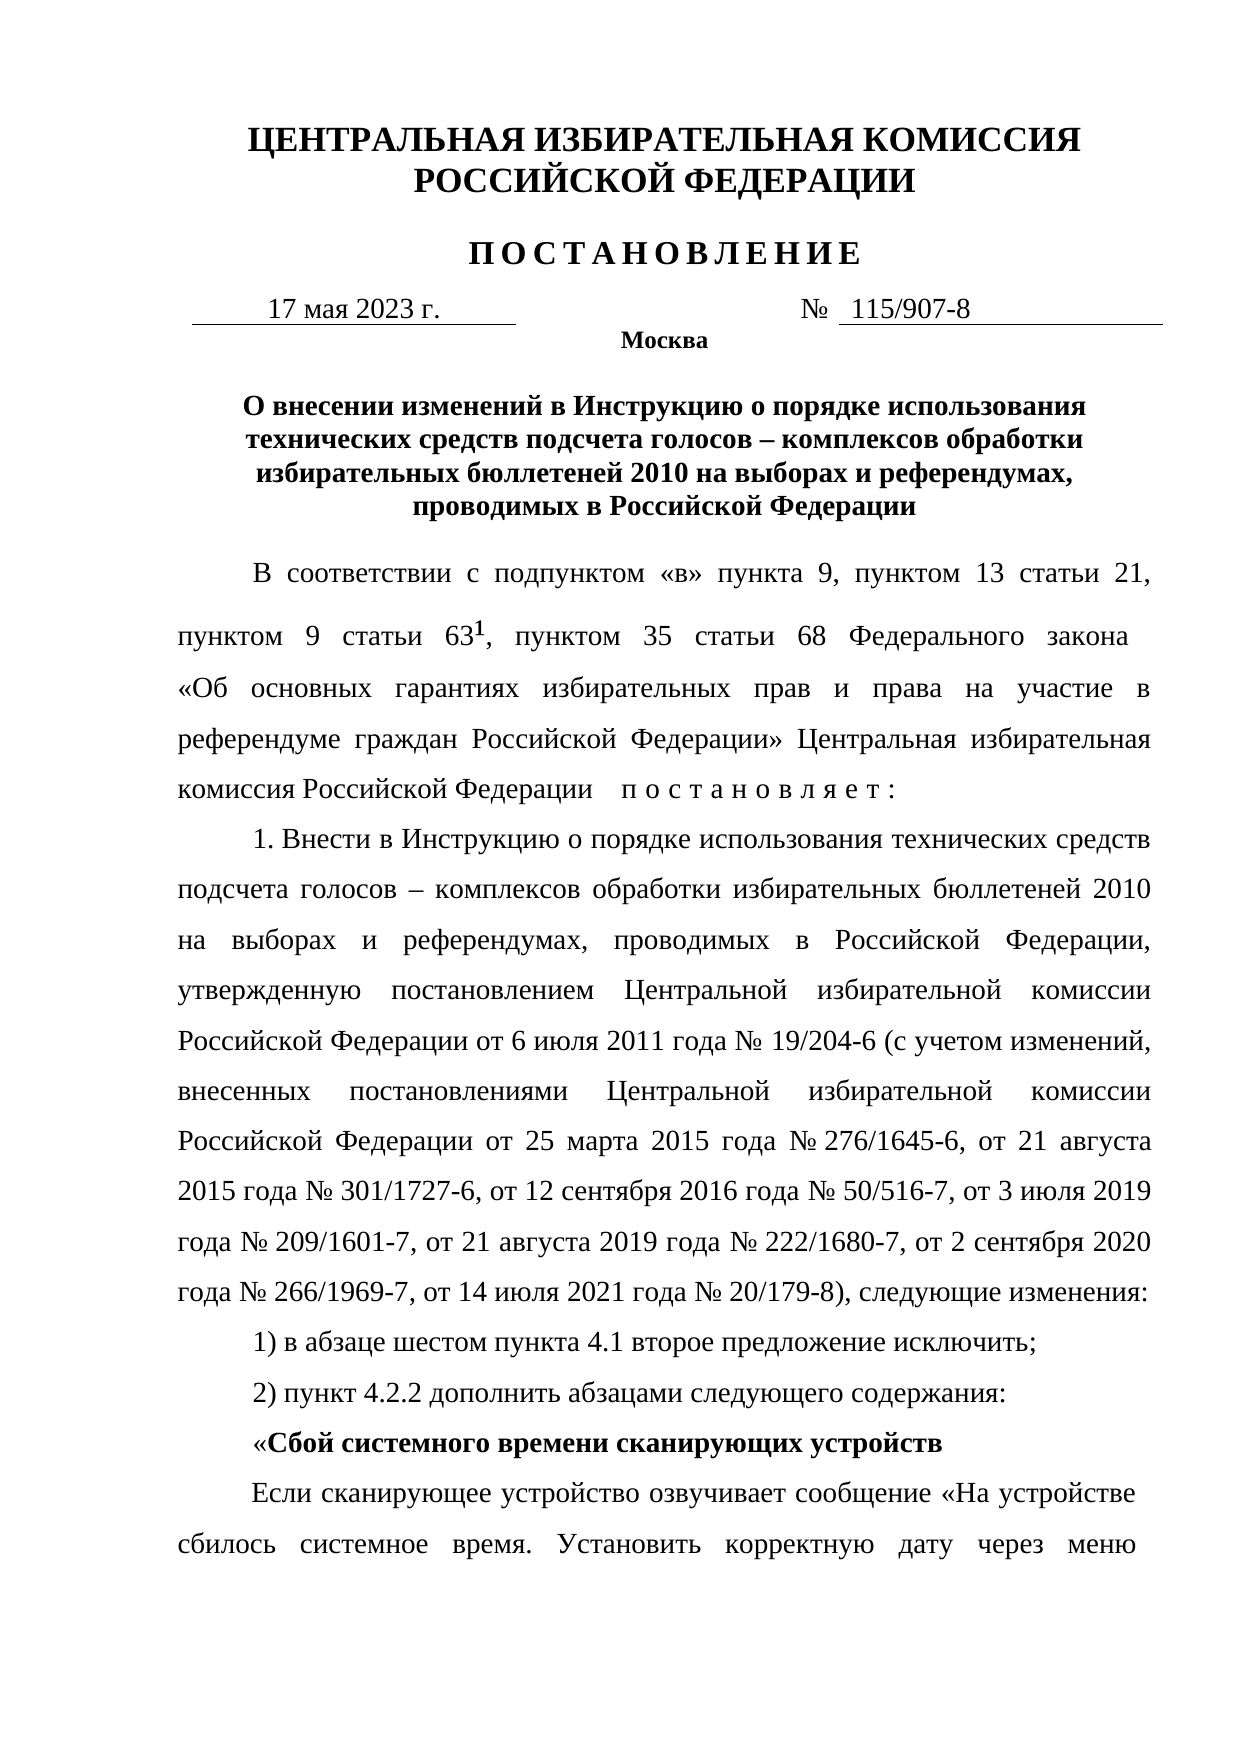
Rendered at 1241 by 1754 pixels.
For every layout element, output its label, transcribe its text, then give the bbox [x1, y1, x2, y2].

text ПОСТАНОВЛЕНИЕ [177, 233, 1152, 272]
table_header 115/907-8 [839, 291, 1163, 324]
text 2) пункт 4.2.2 дополнить абзацами следующего содержания: [177, 1375, 1152, 1408]
text «Сбой системного времени сканирующих устройств [177, 1425, 1152, 1459]
text В соответствии с подпунктом «в» пункта 9, пунктом 13 статьи 21, пунктом 9 статьи 63¹, пунктом 35 статьи 68 Федерального закона «Об основных гарантиях избирательных прав и права на участие в референдуме граждан Российской Федерации» Центральная избирательная комиссия Российской Федерации постановляет: [177, 555, 1152, 804]
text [177, 1475, 1137, 1559]
text 1. Внести в Инструкцию о порядке использования технических средств подсчета голосов – комплексов обработки избирательных бюллетеней 2010 на выборах и референдумах, проводимых в Российской Федерации, утвержденную постановлением Центральной избирательной комиссии Российской Федерации от 6 июля 2011 года № 19/204-6 (с учетом изменений, внесенных постановлениями Центральной избирательной комиссии Российской Федерации от 25 марта 2015 года № 276/1645-6, от 21 августа 2015 года № 301/1727-6, от 12 сентября 2016 года № 50/516-7, от 3 июля 2019 года № 209/1601-7, от 21 августа 2019 года № 222/1680-7, от 2 сентября 2020 года № 266/1969-7, от 14 июля 2021 года № 20/179-8), следующие изменения: [177, 821, 1152, 1308]
table_header 17 мая 2023 г. [192, 291, 516, 324]
text ЦЕНТРАЛЬНАЯ ИЗБИРАТЕЛЬНАЯ КОМИССИЯ РОССИЙСКОЙ ФЕДЕРАЦИИ [177, 118, 1152, 200]
subtitle О внесении изменений в Инструкцию о порядке использования технических средств подсчета голосов – комплексов обработки избирательных бюллетеней 2010 на выборах и референдумах, проводимых в Российской Федерации [177, 388, 1152, 522]
table_header № [516, 291, 839, 324]
text Москва [177, 325, 1152, 354]
text 1) в абзаце шестом пункта 4.1 второе предложение исключить; [177, 1324, 1152, 1358]
